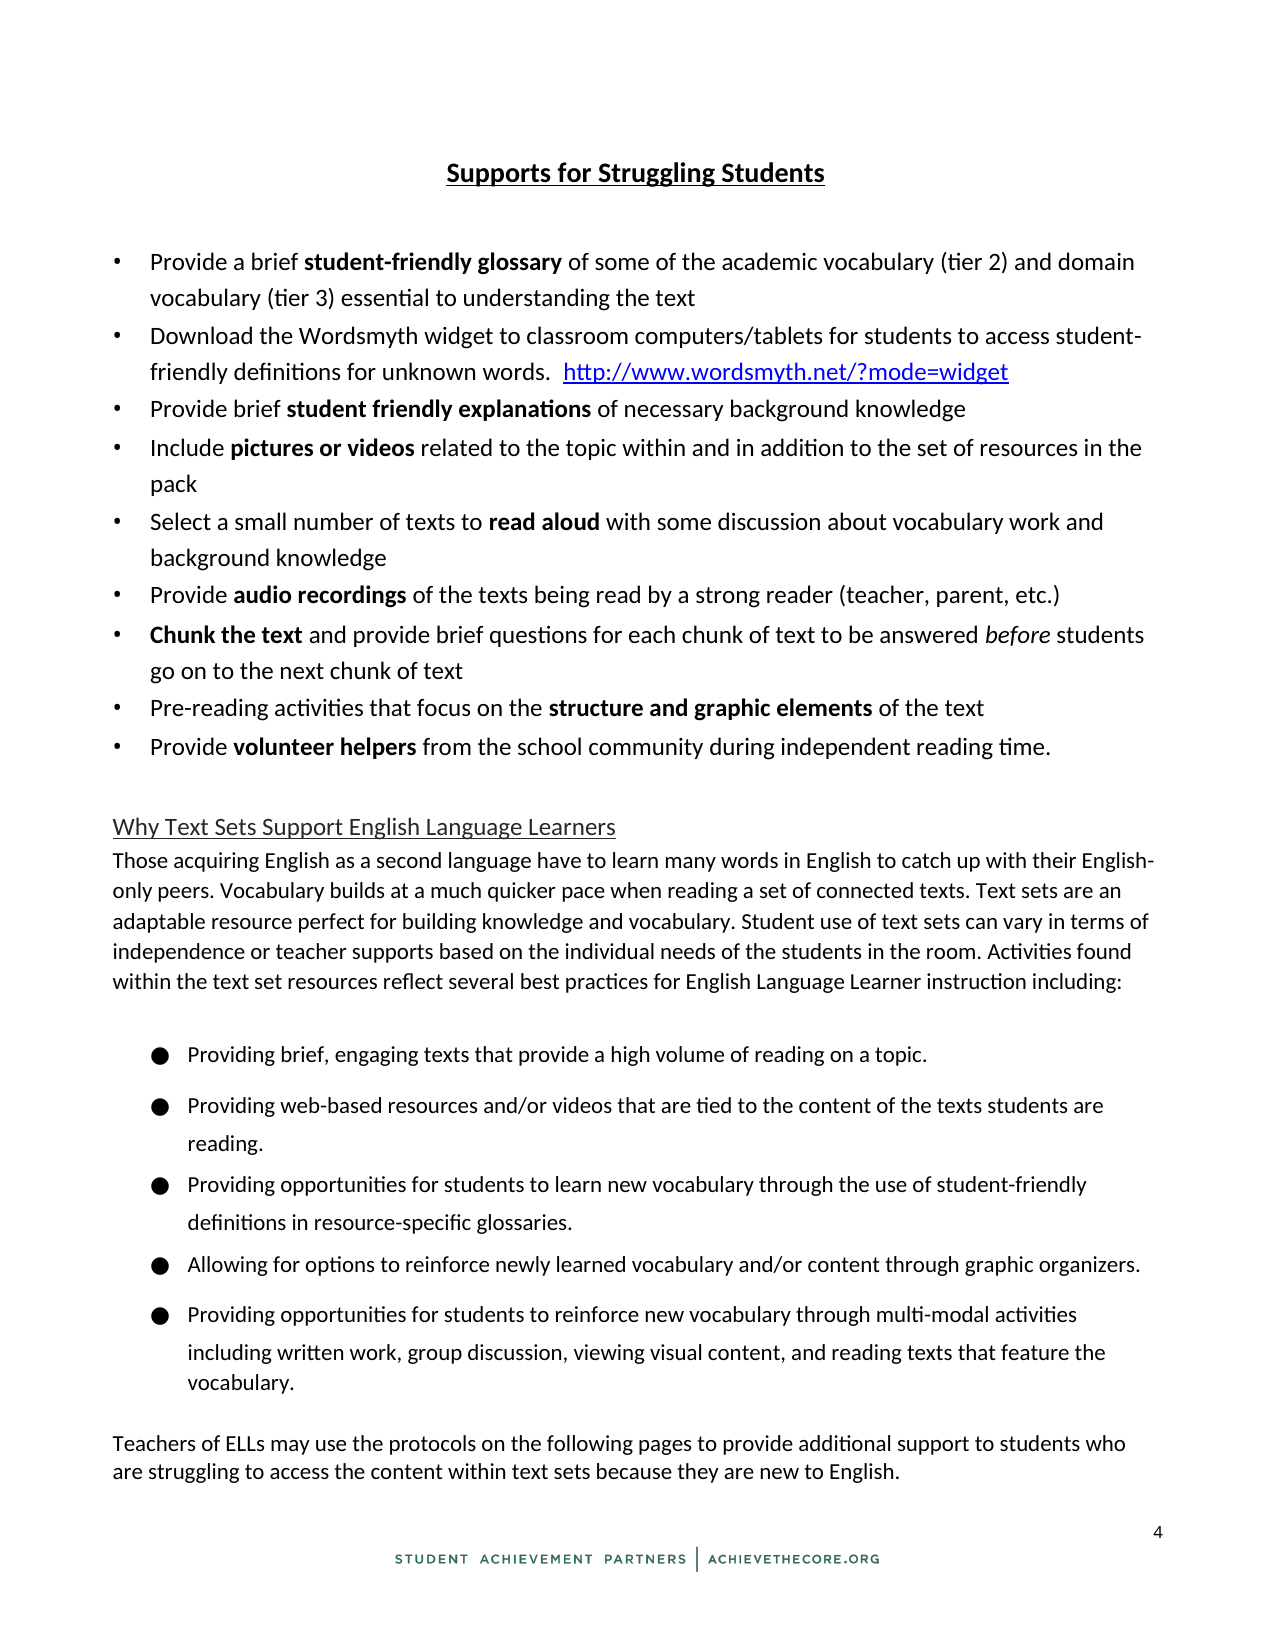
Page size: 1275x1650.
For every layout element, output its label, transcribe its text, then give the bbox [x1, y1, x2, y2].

list Provide audio recordings of the texts being read by a strong reader (teacher, parent, etc.) [112, 577, 1162, 611]
list Select a small number of texts to read aloud with some discussion about vocabulary work and background knowledge [112, 503, 1162, 573]
list Providing opportunities for students to learn new vocabulary through the use of student-friendly definitions in resource-specific glossaries. [150, 1159, 1162, 1236]
list Providing opportunities for students to reinforce new vocabulary through multi-modal activities including written work, group discussion, viewing visual content, and reading texts that feature the vocabulary. [150, 1289, 1162, 1396]
list Providing web-based resources and/or videos that are tied to the content of the texts students are reading. [150, 1079, 1162, 1157]
text Those acquiring English as a second language have to learn many words in English to catch up with their English-only peers. Vocabulary builds at a much quicker pace when reading a set of connected texts. Text sets are an adaptable resource perfect for building knowledge and vocabulary. Student use of text sets can vary in terms of independence or teacher supports based on the individual needs of the students in the room. Activities found within the text set resources reflect several best practices for English Language Learner instruction including: [112, 846, 1162, 995]
list Chunk the text and provide brief questions for each chunk of text to be answered before students go on to the next chunk of text [112, 616, 1162, 685]
text Teachers of ELLs may use the protocols on the following pages to provide additional support to students who are struggling to access the content within text sets because they are new to English. [112, 1429, 1162, 1485]
list Download the Wordsmyth widget to classroom computers/tablets for students to access student-friendly definitions for unknown words. http://www.wordsmyth.net/?mode=widget [112, 317, 1162, 386]
list Pre-reading activities that focus on the structure and graphic elements of the text [112, 690, 1162, 724]
subtitle Why Text Sets Support English Language Learners [112, 811, 1162, 842]
list Providing brief, engaging texts that provide a high volume of reading on a topic. [150, 1029, 1162, 1076]
list Provide a brief student-friendly glossary of some of the academic vocabulary (tier 2) and domain vocabulary (tier 3) essential to understanding the text [112, 244, 1162, 313]
list Allowing for options to reinforce newly learned vocabulary and/or content through graphic organizers. [150, 1238, 1162, 1285]
list Include pictures or videos related to the topic within and in addition to the set of resources in the pack [112, 430, 1162, 499]
subtitle Supports for Struggling Students [446, 155, 1162, 189]
list Provide volunteer helpers from the school community during independent reading time. [112, 729, 1162, 763]
list Provide brief student friendly explanations of necessary background knowledge [112, 391, 1162, 425]
picture [384, 1543, 892, 1575]
